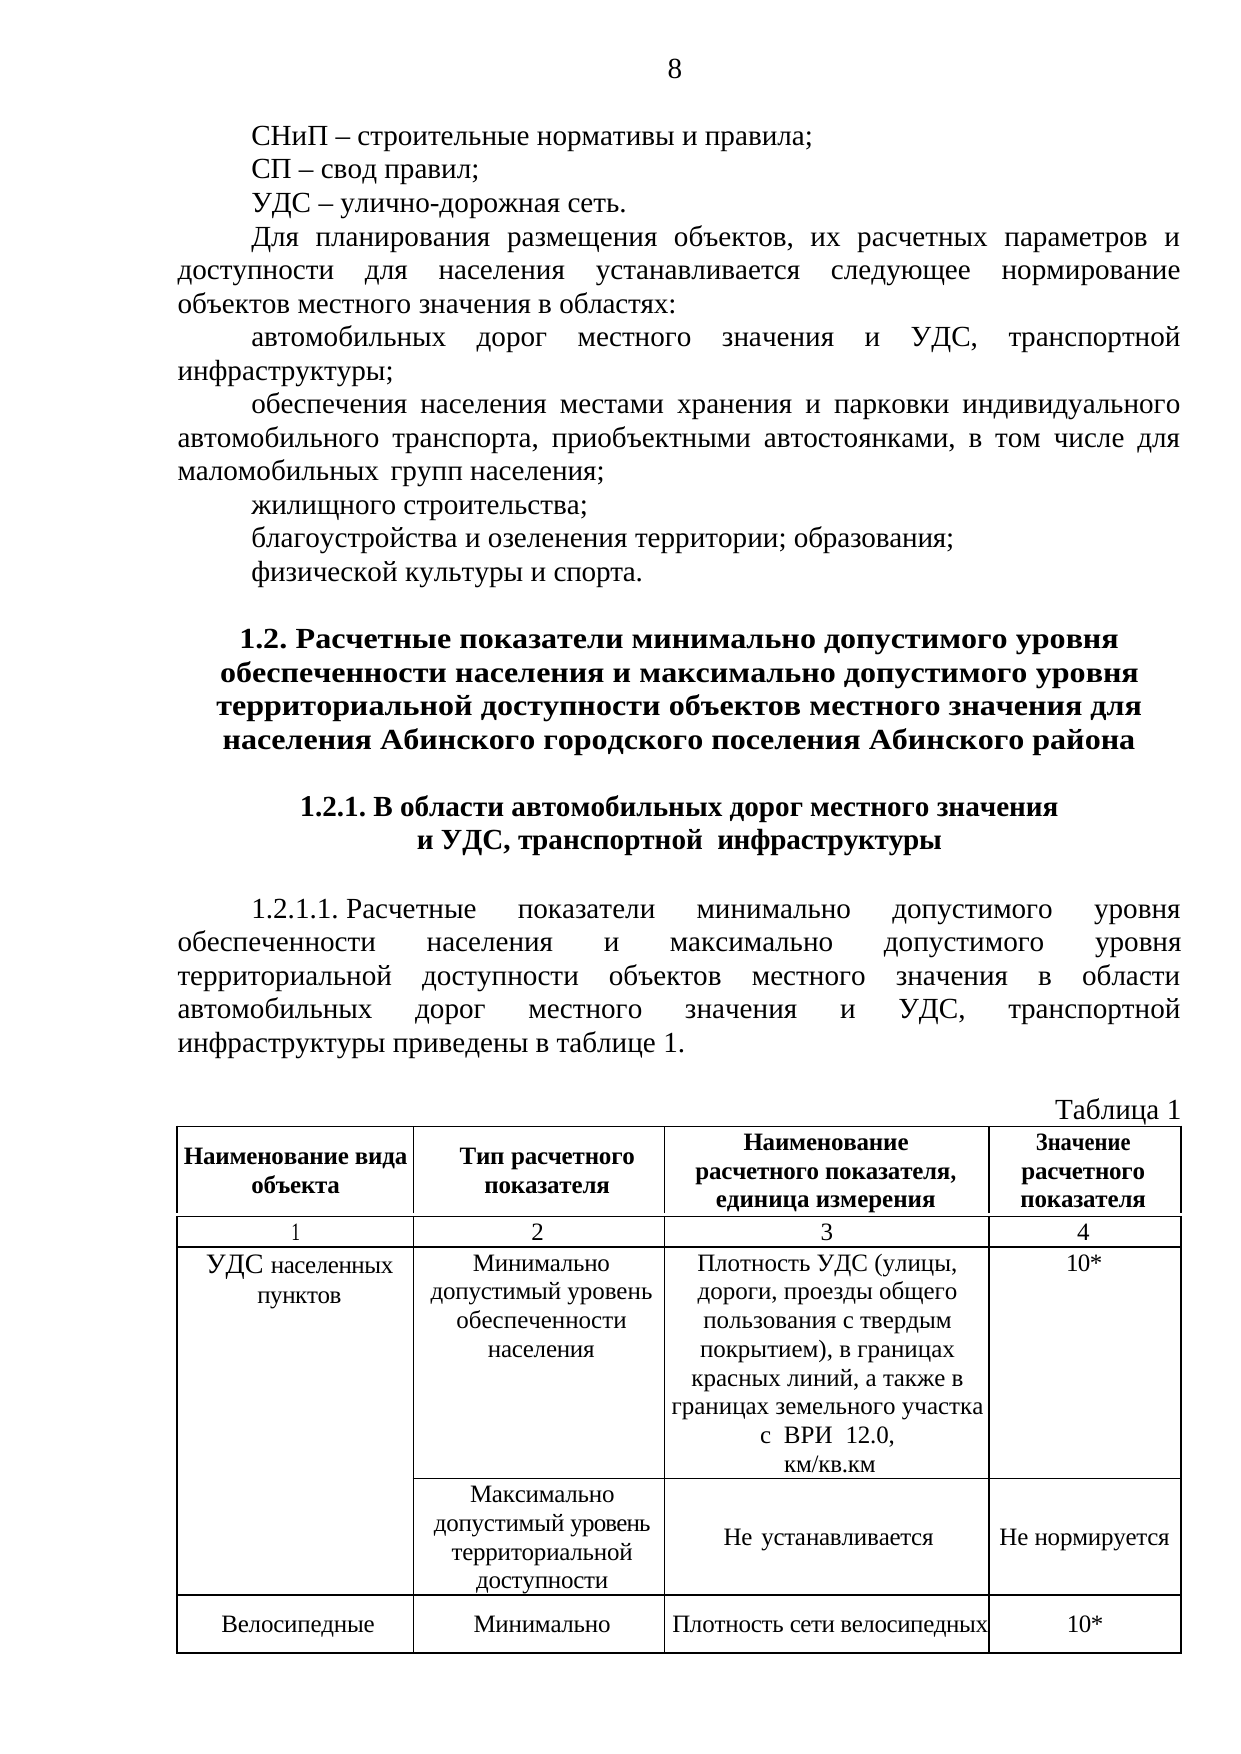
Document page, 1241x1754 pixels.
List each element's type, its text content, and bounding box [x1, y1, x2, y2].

table_header 3 [665, 1217, 988, 1246]
text Для планирования размещения объектов, их расчетных параметров и доступности для населения устанавливается следующее нормирование объектов местного значения в областях: [177, 219, 1181, 319]
text 1.2.1.1. Расчетные показатели минимально допустимого уровня обеспеченности населения и максимально допустимого уровня территориальной доступности объектов местного значения в области автомобильных дорог местного значения и УДС, транспортной инфраструктуры приведены в таблице 1. [177, 891, 1181, 1058]
table_cell Плотность УДС (улицы, дороги, проезды общего пользования с твердым покрытием), в границах красных линий, а также в границах земельного участка с ВРИ 12.0, км/кв.км [665, 1248, 988, 1478]
text Таблица 1 [177, 1092, 1181, 1126]
text СНиП – строительные нормативы и правила; [177, 118, 1181, 152]
text УДС – улично-дорожная сеть. [177, 185, 1181, 219]
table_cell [414, 1596, 664, 1652]
text физической культуры и спорта. [177, 554, 1181, 588]
text территориальной доступности объектов местного значения для населения Абинского городского поселения Абинского района [177, 688, 1181, 755]
subtitle 1.2.1. В области автомобильных дорог местного значения [177, 788, 1181, 822]
table_cell Максимально допустимый уровень территориальной доступности [414, 1479, 664, 1594]
table_header Наименование расчетного показателя, единица измерения [665, 1127, 988, 1213]
table_header Наименование вида объекта [178, 1127, 413, 1213]
subtitle и УДС, транспортной инфраструктуры [177, 822, 1181, 856]
table_header Тип расчетного показателя [414, 1127, 664, 1213]
table_cell Не нормируется [990, 1479, 1180, 1594]
text благоустройства и озеленения территории; образования; [177, 521, 1181, 554]
table_header 1 [178, 1217, 413, 1246]
table_cell Минимально допустимый уровень обеспеченности населения [414, 1248, 664, 1478]
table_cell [178, 1596, 413, 1652]
table_cell 10* [990, 1248, 1180, 1478]
table_header 2 [414, 1217, 664, 1246]
table_cell УДС населенных пунктов [178, 1248, 413, 1594]
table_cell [665, 1596, 988, 1652]
table_header 4 [990, 1217, 1180, 1246]
text 1.2. Расчетные показатели минимально допустимого уровня обеспеченности населения и максимально допустимого уровня [177, 621, 1181, 688]
table_cell Не устанавливается [665, 1479, 988, 1594]
text автомобильных дорог местного значения и УДС, транспортной инфраструктуры; [177, 319, 1181, 386]
text жилищного строительства; [177, 487, 1181, 521]
table_cell 10* [990, 1596, 1180, 1652]
text обеспечения населения местами хранения и парковки индивидуального автомобильного транспорта, приобъектными автостоянками, в том числе для маломобильных групп населения; [177, 386, 1181, 487]
text CП – свод правил; [177, 152, 1181, 185]
table_header Значение расчетного показателя [990, 1127, 1180, 1213]
